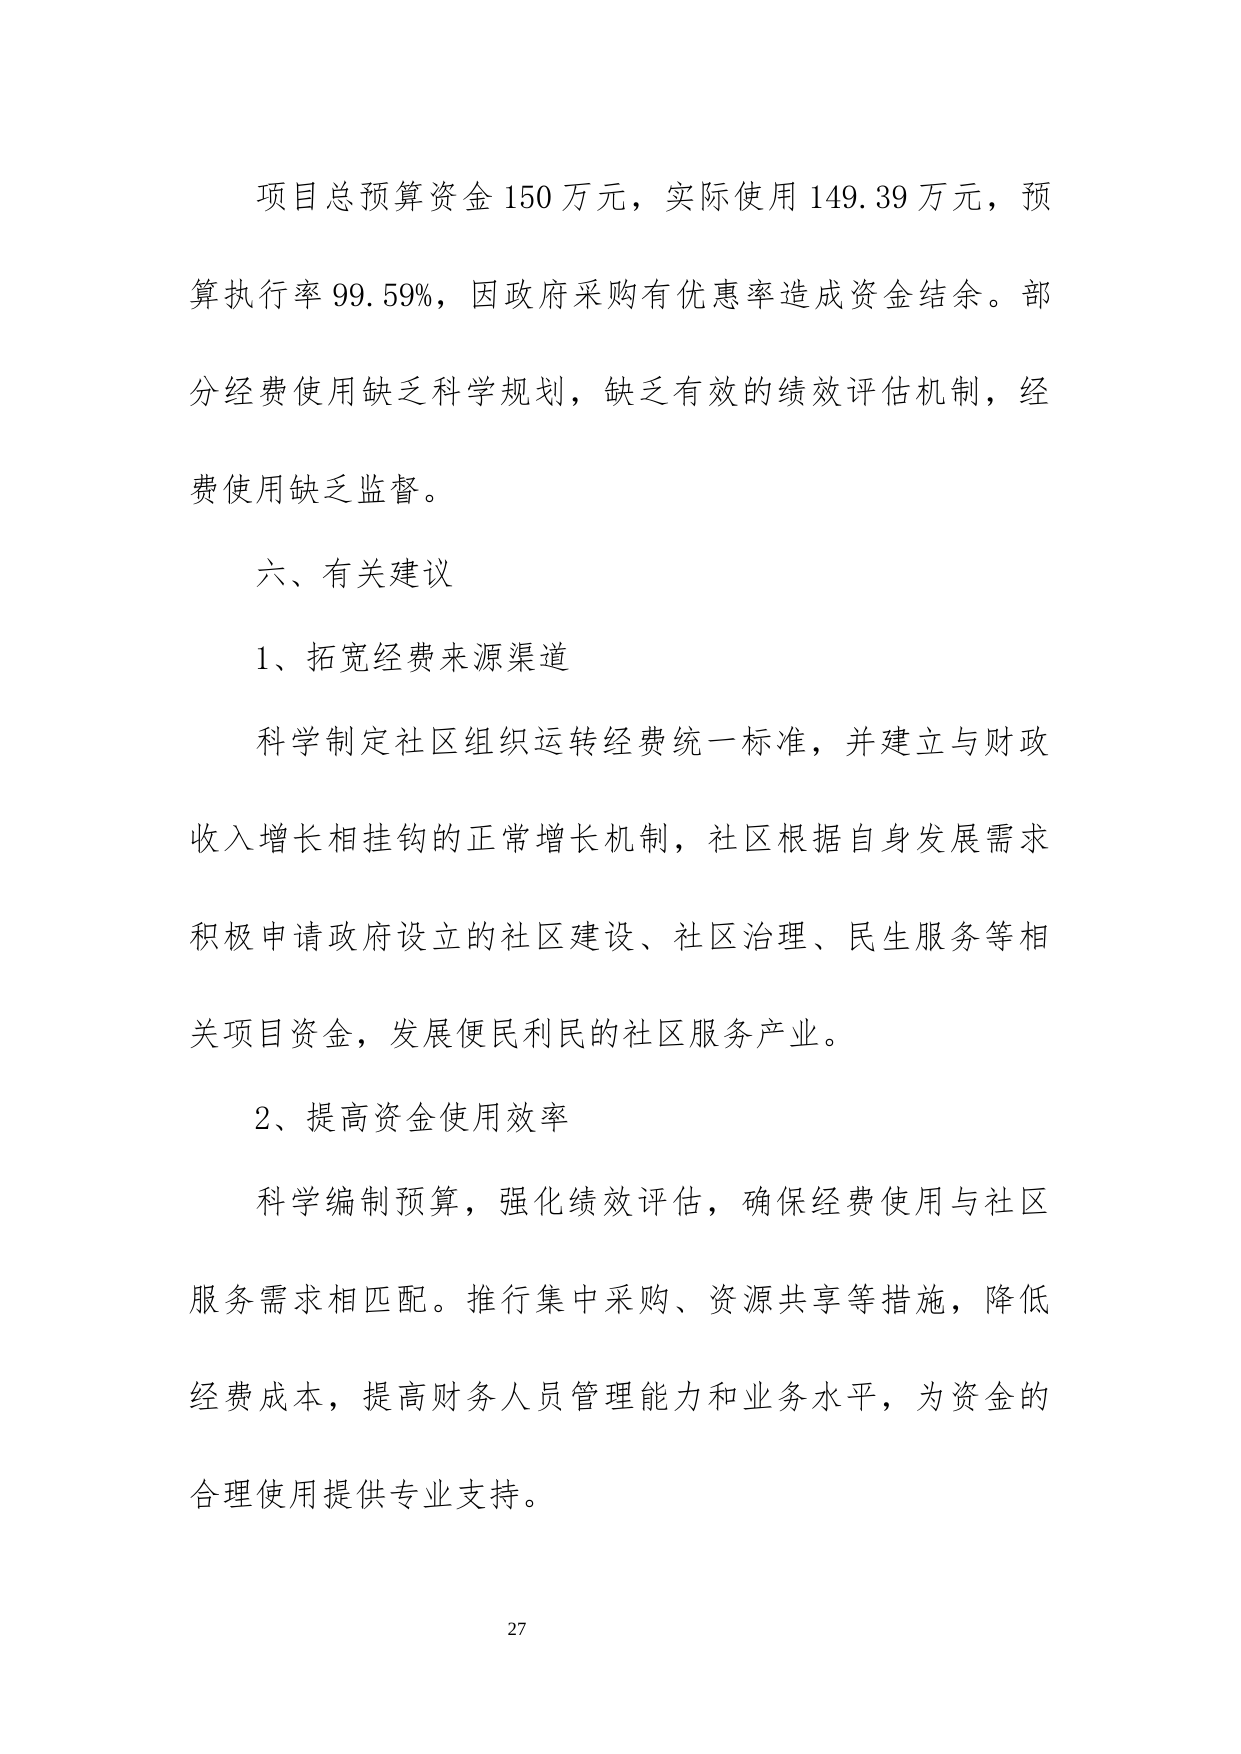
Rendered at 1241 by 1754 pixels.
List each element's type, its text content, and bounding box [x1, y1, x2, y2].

text 1、拓宽经费来源渠道 [187, 622, 1053, 687]
text 项目总预算资金150万元，实际使用149.39万元，预算执行率99.59%，因政府采购有优惠率造成资金结余。部分经费使用缺乏科学规划，缺乏有效的绩效评估机制，经费使用缺乏监督。 [187, 162, 1053, 519]
text 2、提高资金使用效率 [187, 1083, 1053, 1148]
subtitle 六、有关建议 [187, 538, 1053, 603]
text 科学编制预算，强化绩效评估，确保经费使用与社区服务需求相匹配。推行集中采购、资源共享等措施，降低经费成本，提高财务人员管理能力和业务水平，为资金的合理使用提供专业支持。 [187, 1167, 1053, 1524]
text 科学制定社区组织运转经费统一标准，并建立与财政收入增长相挂钩的正常增长机制，社区根据自身发展需求，积极申请政府设立的社区建设、社区治理、民生服务等相关项目资金，发展便民利民的社区服务产业。 [187, 706, 1053, 1064]
